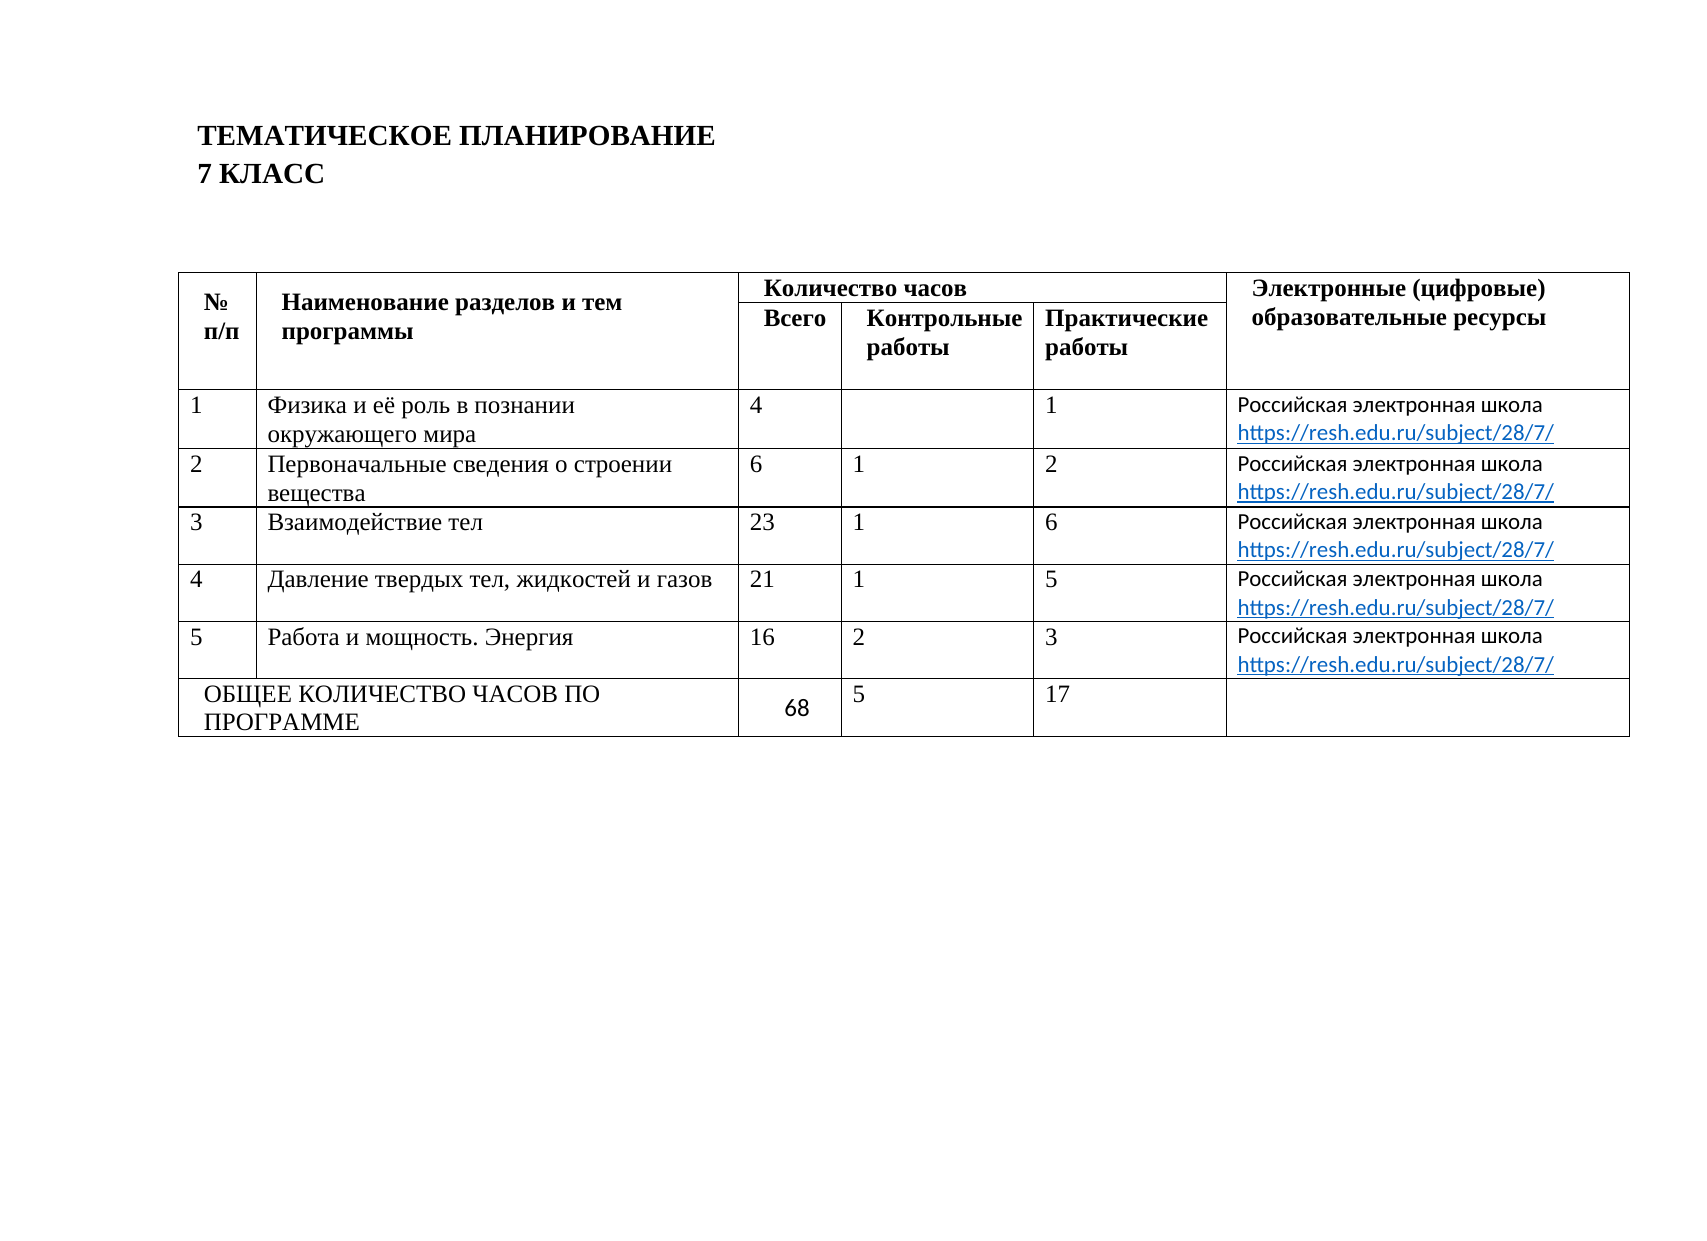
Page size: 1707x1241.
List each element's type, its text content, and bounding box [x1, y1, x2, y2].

table_cell 1 [842, 508, 1033, 563]
table_cell [1227, 679, 1629, 736]
table_header Электронные (цифровые) образовательные ресурсы [1227, 273, 1629, 389]
table_cell Российская электронная школа https://resh.edu.ru/subject/28/7/ [1227, 449, 1629, 506]
table_header № п/п [179, 273, 256, 389]
table_cell 68 [739, 679, 841, 736]
table_header Наименование разделов и тем программы [257, 273, 738, 389]
table_cell 5 [179, 622, 256, 678]
table_cell 2 [842, 622, 1033, 678]
text 7 КЛАСС [190, 157, 1618, 190]
table_cell 1 [842, 565, 1033, 621]
table_cell 5 [1034, 565, 1226, 621]
table_cell 1 [179, 390, 256, 448]
table_cell Практические работы [1034, 303, 1226, 389]
table_cell [842, 390, 1033, 448]
table_cell Давление твердых тел, жидкостей и газов [257, 565, 738, 621]
table_cell 6 [1034, 508, 1226, 563]
table_cell 16 [739, 622, 841, 678]
table_cell Российская электронная школа https://resh.edu.ru/subject/28/7/ [1227, 508, 1629, 563]
text ТЕМАТИЧЕСКОЕ ПЛАНИРОВАНИЕ [190, 118, 1618, 152]
table_cell 4 [179, 565, 256, 621]
table_cell 21 [739, 565, 841, 621]
table_cell 2 [179, 449, 256, 506]
table_cell 3 [179, 508, 256, 563]
table_cell Контрольные работы [842, 303, 1033, 389]
table_cell Взаимодействие тел [257, 508, 738, 563]
table_cell Физика и её роль в познании окружающего мира [257, 390, 738, 448]
table_cell 4 [739, 390, 841, 448]
table_cell Российская электронная школа https://resh.edu.ru/subject/28/7/ [1227, 622, 1629, 678]
table_cell 17 [1034, 679, 1226, 736]
table_cell ОБЩЕЕ КОЛИЧЕСТВО ЧАСОВ ПО ПРОГРАММЕ [179, 679, 738, 736]
table_cell Российская электронная школа https://resh.edu.ru/subject/28/7/ [1227, 565, 1629, 621]
table_cell 1 [842, 449, 1033, 506]
table_cell 5 [842, 679, 1033, 736]
table_cell Первоначальные сведения о строении вещества [257, 449, 738, 506]
table_header Количество часов [739, 273, 1226, 302]
table_cell 1 [1034, 390, 1226, 448]
table_cell Работа и мощность. Энергия [257, 622, 738, 678]
table_cell 2 [1034, 449, 1226, 506]
table_cell 3 [1034, 622, 1226, 678]
table_cell Всего [739, 303, 841, 389]
table_cell 23 [739, 508, 841, 563]
table_cell 6 [739, 449, 841, 506]
table_cell Российская электронная школа https://resh.edu.ru/subject/28/7/ [1227, 390, 1629, 448]
